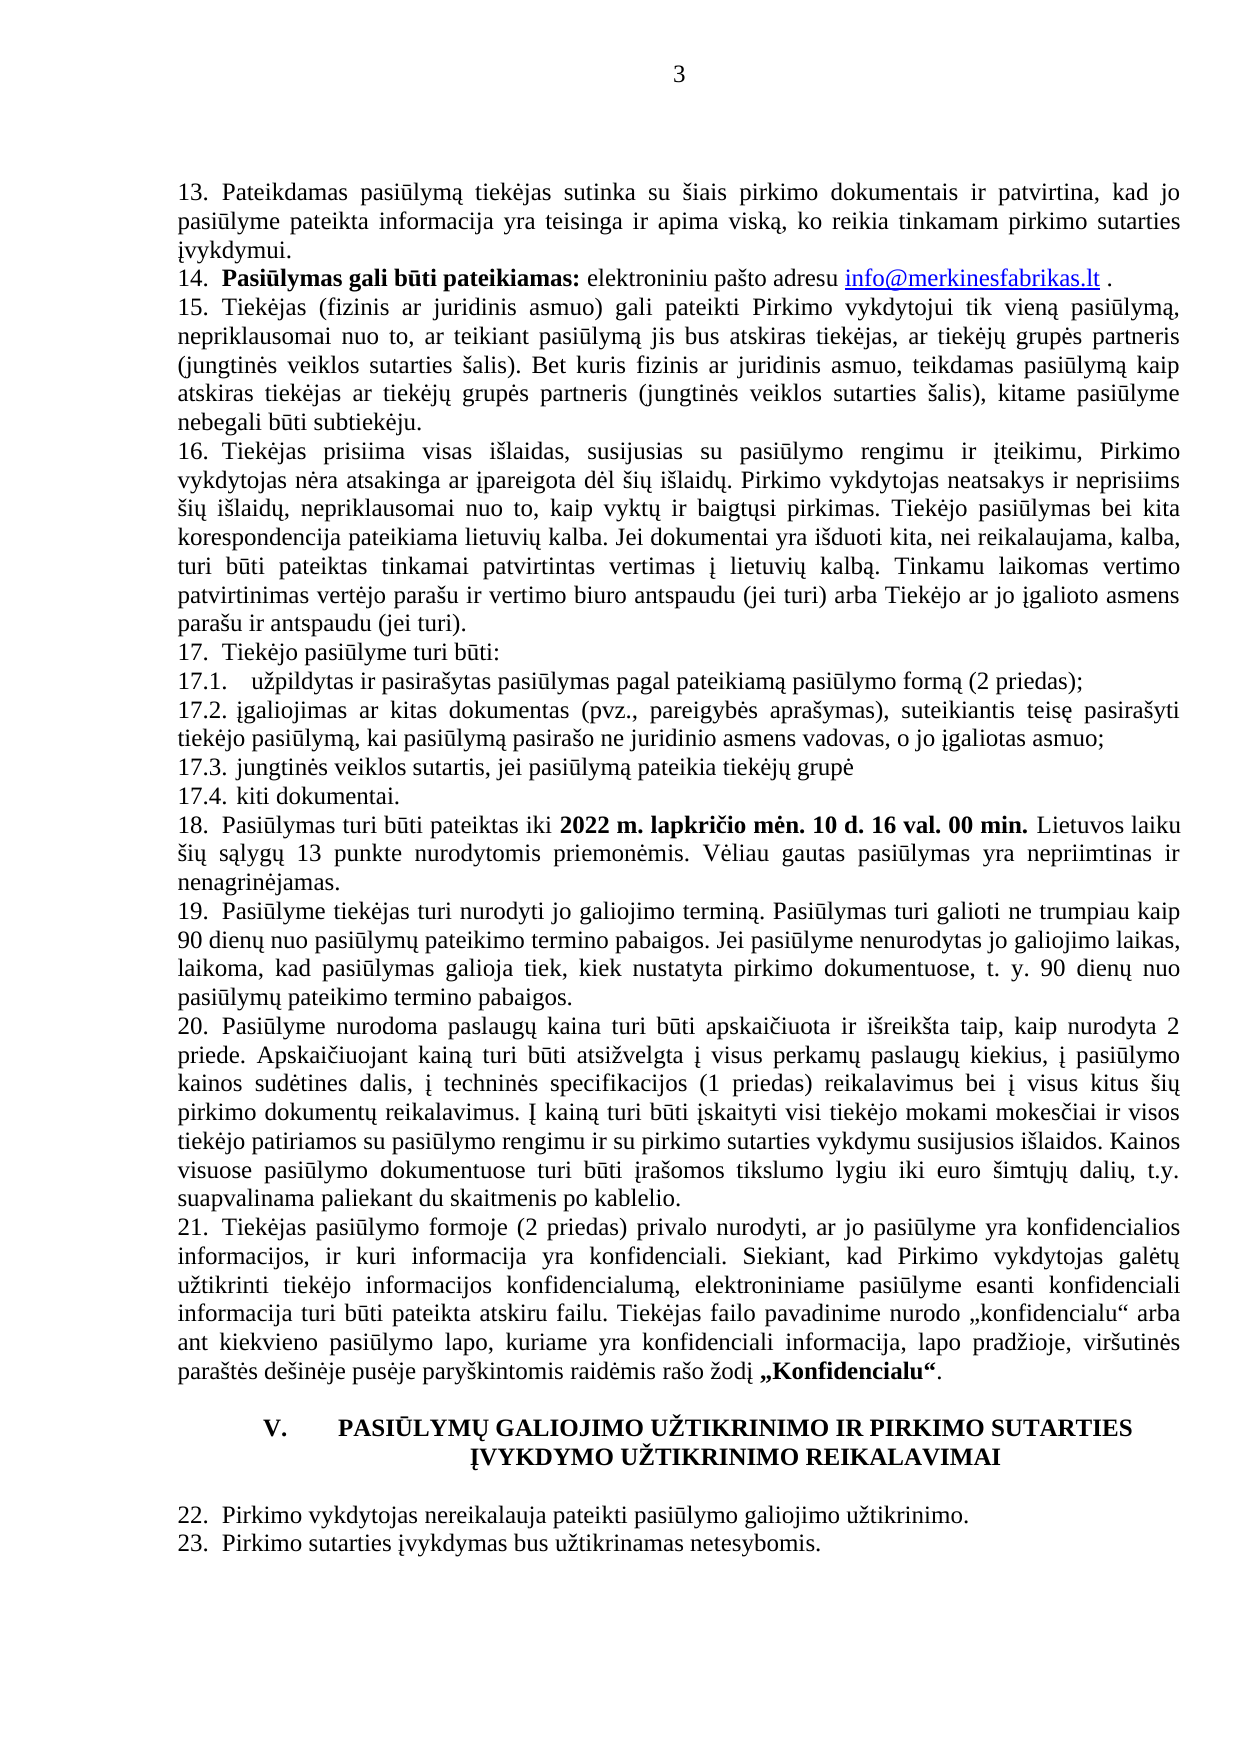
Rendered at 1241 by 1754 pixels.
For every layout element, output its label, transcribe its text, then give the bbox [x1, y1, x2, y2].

list Pateikdamas pasiūlymą tiekėjas sutinka su šiais pirkimo dokumentais ir patvirtina, kad jo pasiūlyme pateikta informacija yra teisinga ir apima viską, ko reikia tinkamam pirkimo sutarties įvykdymui. [177, 177, 1181, 263]
list užpildytas ir pasirašytas pasiūlymas pagal pateikiamą pasiūlymo formą (2 priedas); [177, 666, 1181, 695]
list Pirkimo vykdytojas nereikalauja pateikti pasiūlymo galiojimo užtikrinimo. [177, 1500, 1181, 1528]
list Pasiūlyme tiekėjas turi nurodyti jo galiojimo terminą. Pasiūlymas turi galioti ne trumpiau kaip 90 dienų nuo pasiūlymų pateikimo termino pabaigos. Jei pasiūlyme nenurodytas jo galiojimo laikas, laikoma, kad pasiūlymas galioja tiek, kiek nustatyta pirkimo dokumentuose, t. y. 90 dienų nuo pasiūlymų pateikimo termino pabaigos. [177, 896, 1181, 1011]
list kiti dokumentai. [177, 781, 1181, 810]
list Tiekėjas (fizinis ar juridinis asmuo) gali pateikti Pirkimo vykdytojui tik vieną pasiūlymą, nepriklausomai nuo to, ar teikiant pasiūlymą jis bus atskiras tiekėjas, ar tiekėjų grupės partneris (jungtinės veiklos sutarties šalis). Bet kuris fizinis ar juridinis asmuo, teikdamas pasiūlymą kaip atskiras tiekėjas ar tiekėjų grupės partneris (jungtinės veiklos sutarties šalis), kitame pasiūlyme nebegali būti subtiekėju. [177, 292, 1181, 436]
list Pasiūlymas gali būti pateikiamas: elektroniniu pašto adresu info@merkinesfabrikas.lt . [177, 263, 1181, 292]
list Pirkimo sutarties įvykdymas bus užtikrinamas netesybomis. [177, 1528, 1181, 1557]
list Pasiūlyme nurodoma paslaugų kaina turi būti apskaičiuota ir išreikšta taip, kaip nurodyta 2 priede. Apskaičiuojant kainą turi būti atsižvelgta į visus perkamų paslaugų kiekius, į pasiūlymo kainos sudėtines dalis, į techninės specifikacijos (1 priedas) reikalavimus bei į visus kitus šių pirkimo dokumentų reikalavimus. Į kainą turi būti įskaityti visi tiekėjo mokami mokesčiai ir visos tiekėjo patiriamos su pasiūlymo rengimu ir su pirkimo sutarties vykdymu susijusios išlaidos. Kainos visuose pasiūlymo dokumentuose turi būti įrašomos tikslumo lygiu iki euro šimtųjų dalių, t.y. suapvalinama paliekant du skaitmenis po kablelio. [177, 1011, 1181, 1212]
list jungtinės veiklos sutartis, jei pasiūlymą pateikia tiekėjų grupė [177, 752, 1181, 781]
list Tiekėjo pasiūlyme turi būti: [177, 637, 1181, 666]
list įgaliojimas ar kitas dokumentas (pvz., pareigybės aprašymas), suteikiantis teisę pasirašyti tiekėjo pasiūlymą, kai pasiūlymą pasirašo ne juridinio asmens vadovas, o jo įgaliotas asmuo; [177, 695, 1181, 752]
subtitle PASIŪLYMŲ GALIOJIMO UŽTIKRINIMO IR PIRKIMO SUTARTIES ĮVYKDYMO UŽTIKRINIMO REIKALAVIMAI [215, 1413, 1181, 1471]
list Pasiūlymas turi būti pateiktas iki 2022 m. lapkričio mėn. 10 d. 16 val. 00 min. Lietuvos laiku šių sąlygų 13 punkte nurodytomis priemonėmis. Vėliau gautas pasiūlymas yra nepriimtinas ir nenagrinėjamas. [177, 810, 1181, 896]
list Tiekėjas prisiima visas išlaidas, susijusias su pasiūlymo rengimu ir įteikimu, Pirkimo vykdytojas nėra atsakinga ar įpareigota dėl šių išlaidų. Pirkimo vykdytojas neatsakys ir neprisiims šių išlaidų, nepriklausomai nuo to, kaip vyktų ir baigtųsi pirkimas. Tiekėjo pasiūlymas bei kita korespondencija pateikiama lietuvių kalba. Jei dokumentai yra išduoti kita, nei reikalaujama, kalba, turi būti pateiktas tinkamai patvirtintas vertimas į lietuvių kalbą. Tinkamu laikomas vertimo patvirtinimas vertėjo parašu ir vertimo biuro antspaudu (jei turi) arba Tiekėjo ar jo įgalioto asmens parašu ir antspaudu (jei turi). [177, 436, 1181, 637]
list Tiekėjas pasiūlymo formoje (2 priedas) privalo nurodyti, ar jo pasiūlyme yra konfidencialios informacijos, ir kuri informacija yra konfidenciali. Siekiant, kad Pirkimo vykdytojas galėtų užtikrinti tiekėjo informacijos konfidencialumą, elektroniniame pasiūlyme esanti konfidenciali informacija turi būti pateikta atskiru failu. Tiekėjas failo pavadinime nurodo „konfidencialu“ arba ant kiekvieno pasiūlymo lapo, kuriame yra konfidenciali informacija, lapo pradžioje, viršutinės paraštės dešinėje pusėje paryškintomis raidėmis rašo žodį „Konfidencialu“. [177, 1212, 1181, 1385]
